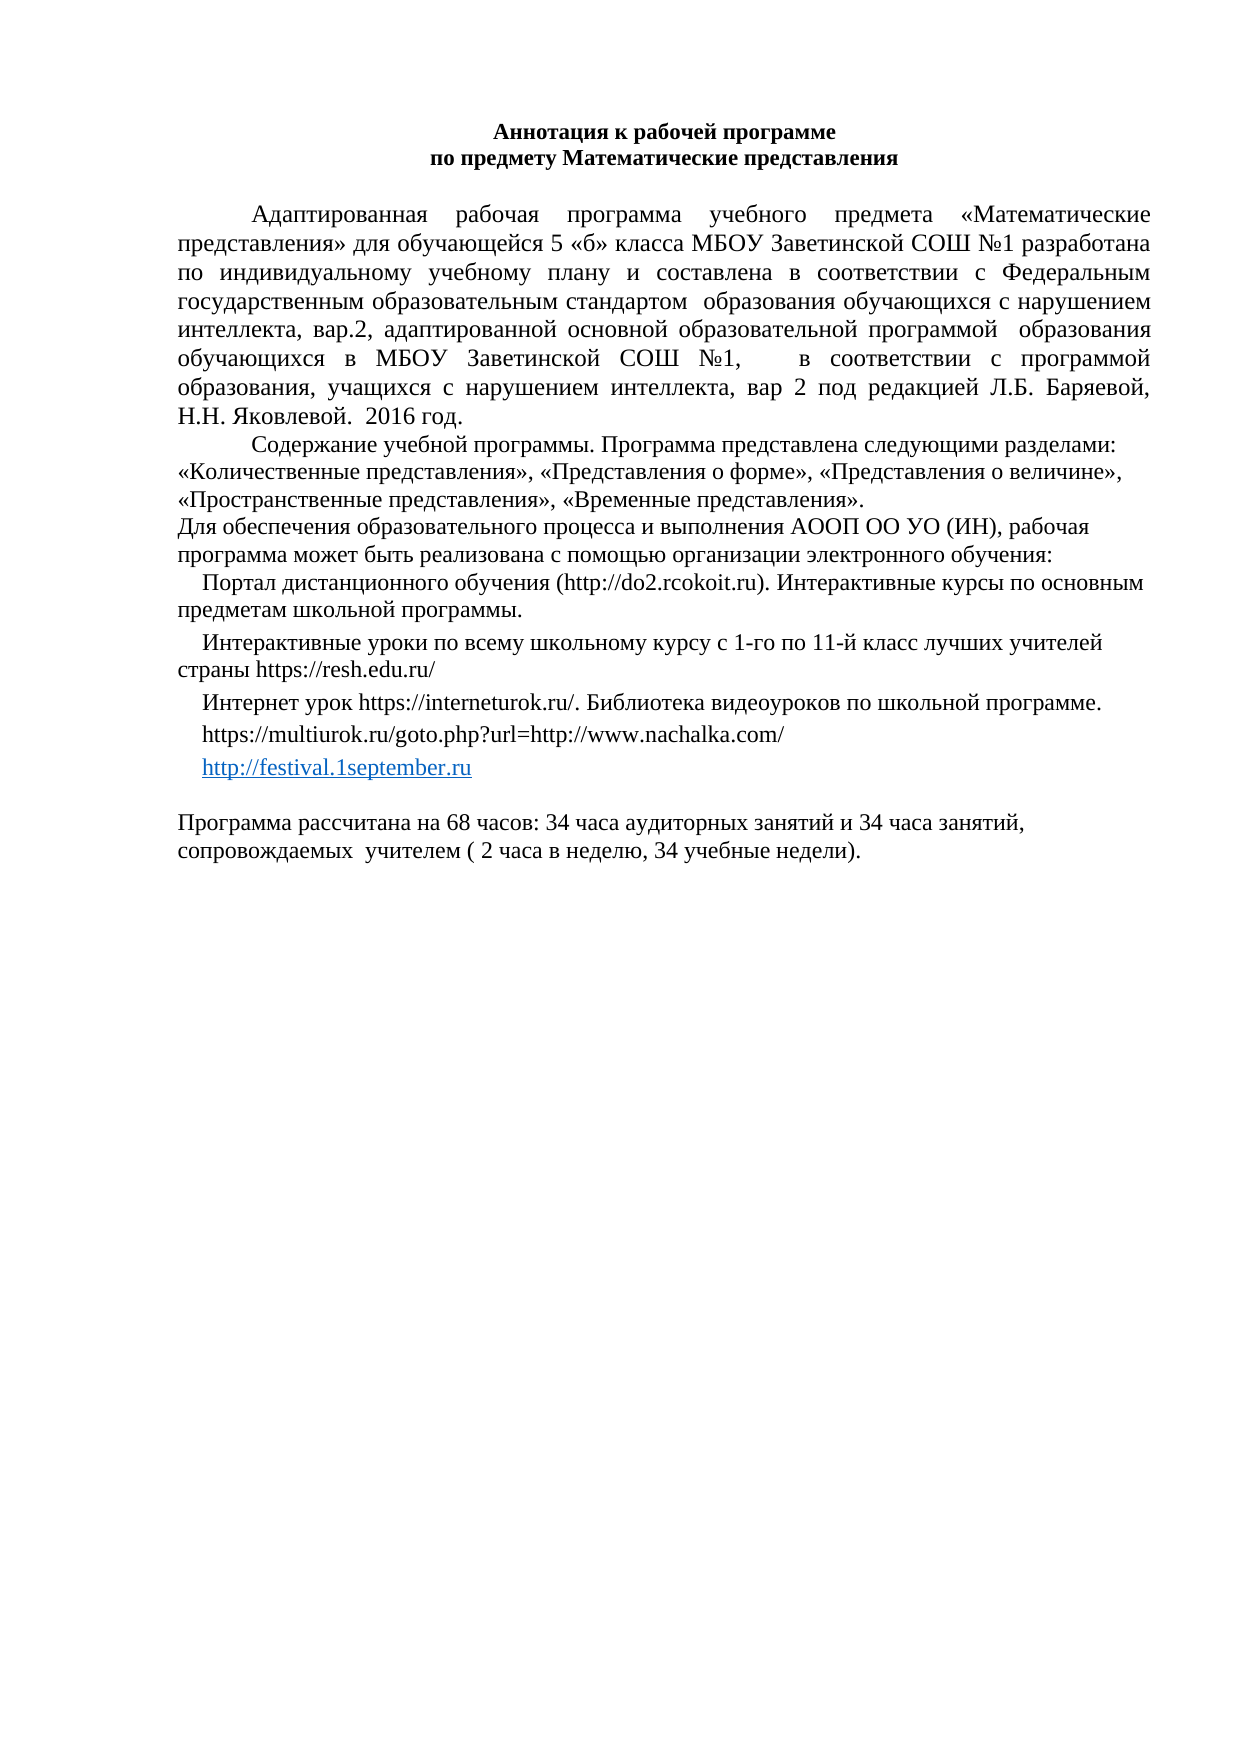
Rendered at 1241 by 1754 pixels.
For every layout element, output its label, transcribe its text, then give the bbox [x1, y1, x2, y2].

text  http://festival.1september.ru [177, 753, 1152, 780]
text  Интернет урок https://interneturok.ru/. Библиотека видеоуроков по школьной программе. [177, 688, 1152, 715]
text Для обеспечения образовательного процесса и выполнения АООП ОО УО (ИН), рабочая программа может быть реализована с помощью организации электронного обучения: [177, 512, 1152, 568]
text Программа рассчитана на 68 часов: 34 часа аудиторных занятий и 34 часа занятий, сопровождаемых учителем ( 2 часа в неделю, 34 учебные недели). [177, 808, 1152, 863]
text по предмету Математические представления [177, 144, 1152, 171]
text Адаптированная рабочая программа учебного предмета «Математические представления» для обучающейся 5 «б» класса МБОУ Заветинской СОШ №1 разработана по индивидуальному учебному плану и составлена в соответствии с Федеральным государственным образовательным стандартом образования обучающихся с нарушением интеллекта, вар.2, адаптированной основной образовательной программой образования обучающихся в МБОУ Заветинской СОШ №1, в соответствии с программой образования, учащихся с нарушением интеллекта, вар 2 под редакцией Л.Б. Баряевой, Н.Н. Яковлевой. 2016 год. [177, 199, 1152, 429]
text Содержание учебной программы. Программа представлена следующими разделами: «Количественные представления», «Представления о форме», «Представления о величине», «Пространственные представления», «Временные представления». [177, 429, 1152, 512]
text  https://multiurok.ru/goto.php?url=http://www.nachalka.com/ [177, 720, 1152, 748]
text  Портал дистанционного обучения (http://do2.rcokoit.ru). Интерактивные курсы по основным предметам школьной программы. [177, 568, 1152, 623]
text Аннотация к рабочей программе [177, 118, 1152, 144]
text  Интерактивные уроки по всему школьному курсу с 1-го по 11-й класс лучших учителей страны https://resh.edu.ru/ [177, 628, 1152, 683]
